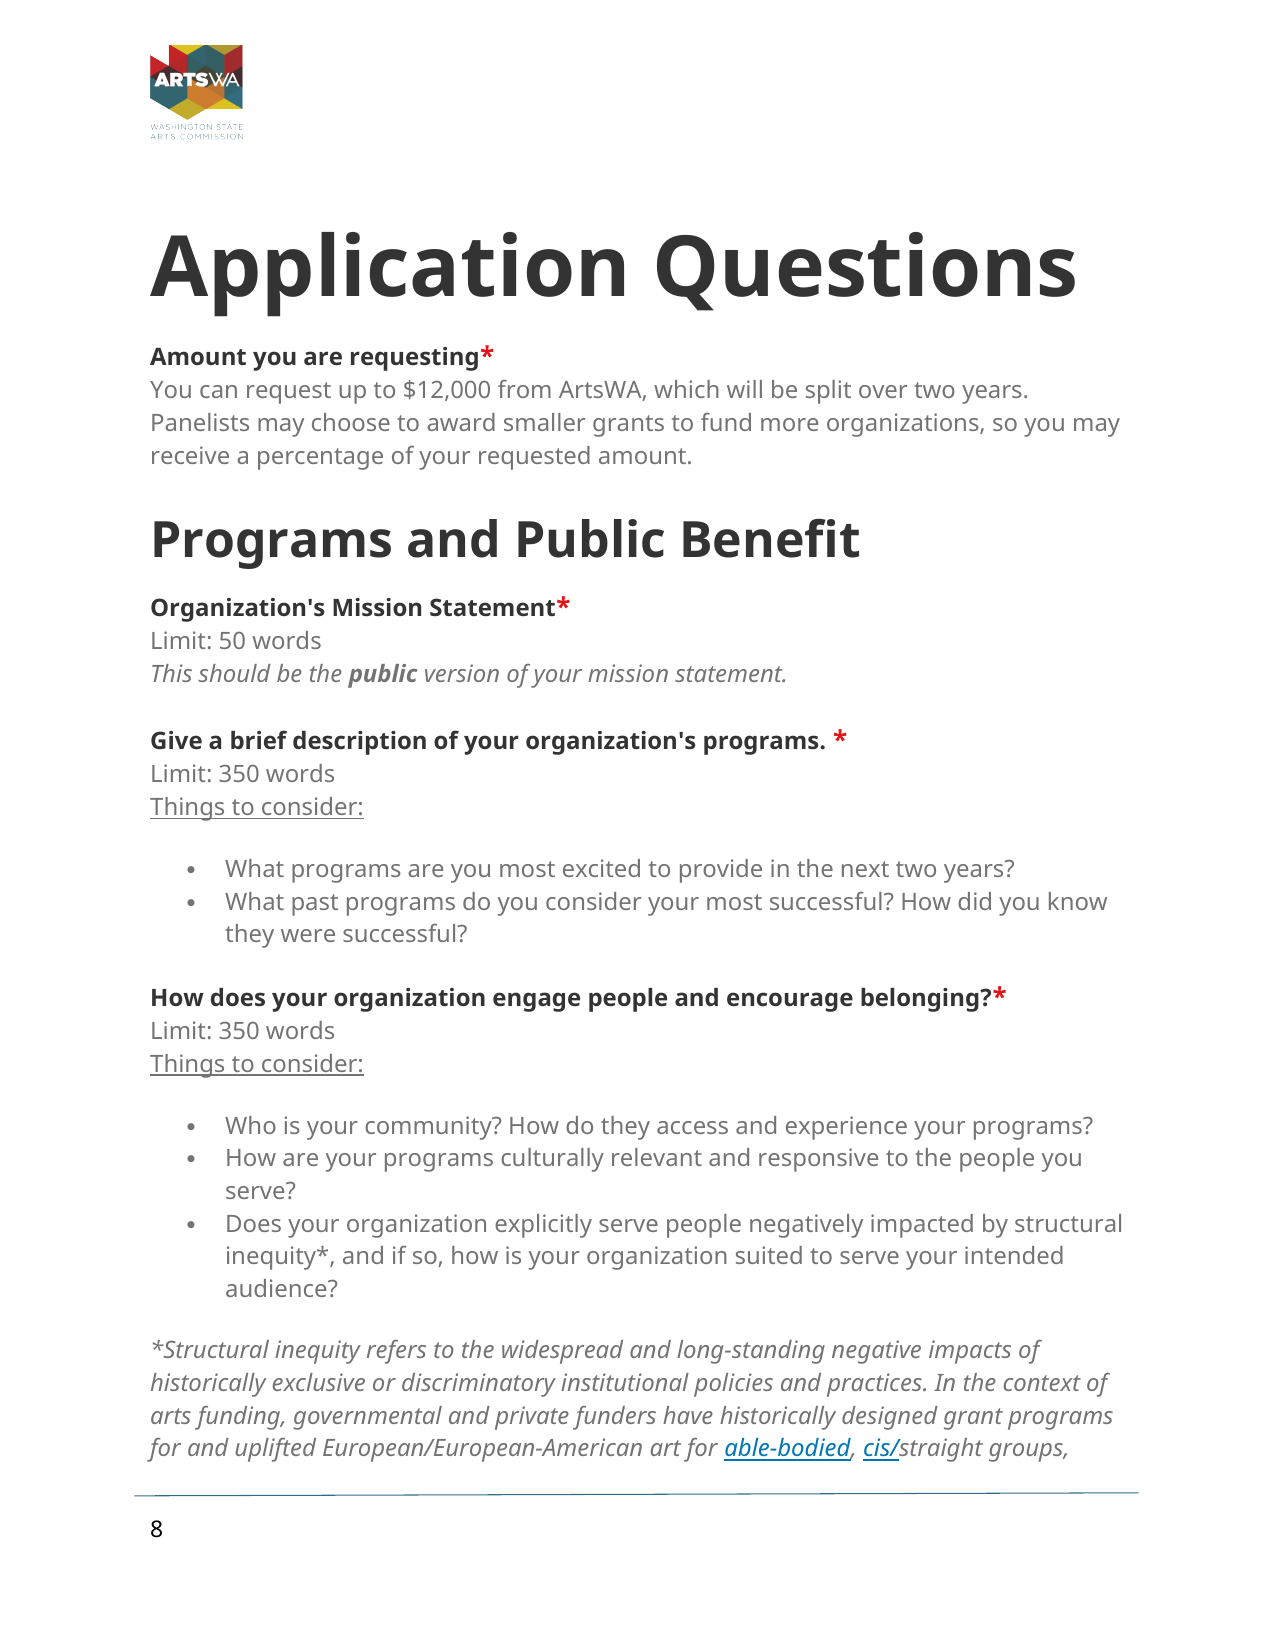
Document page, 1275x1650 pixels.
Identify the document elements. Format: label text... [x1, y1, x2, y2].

picture [150, 45, 243, 143]
text How does your organization engage people and encourage belonging?* [150, 979, 1125, 1014]
text Amount you are requesting* [150, 338, 1125, 373]
text Limit: 350 words [150, 757, 1125, 790]
list What past programs do you consider your most successful? How did you know they were successful? [187, 884, 1125, 949]
list How are your programs culturally relevant and responsive to the people you serve? [187, 1141, 1125, 1206]
list Who is your community? How do they access and experience your programs? [187, 1108, 1125, 1141]
list Does your organization explicitly serve people negatively impacted by structural inequity*, and if so, how is your organization suited to serve your intended audience? [187, 1206, 1125, 1304]
text This should be the public version of your mission statement. [150, 657, 1125, 689]
text Programs and Public Benefit [150, 504, 1125, 572]
text You can request up to $12,000 from ArtsWA, which will be split over two years. Panelists may choose to award smaller grants to fund more organizations, so you may receive a percentage of your requested amount. [150, 373, 1125, 471]
text Application Questions [150, 206, 1125, 321]
list What programs are you most excited to provide in the next two years? [187, 852, 1125, 884]
text Limit: 350 words [150, 1014, 1125, 1047]
text Give a brief description of your organization's programs. * [150, 722, 1125, 757]
text Things to consider: [150, 790, 1125, 822]
text Limit: 50 words [150, 624, 1125, 657]
text Things to consider: [150, 1047, 1125, 1079]
text Organization's Mission Statement* [150, 588, 1125, 624]
